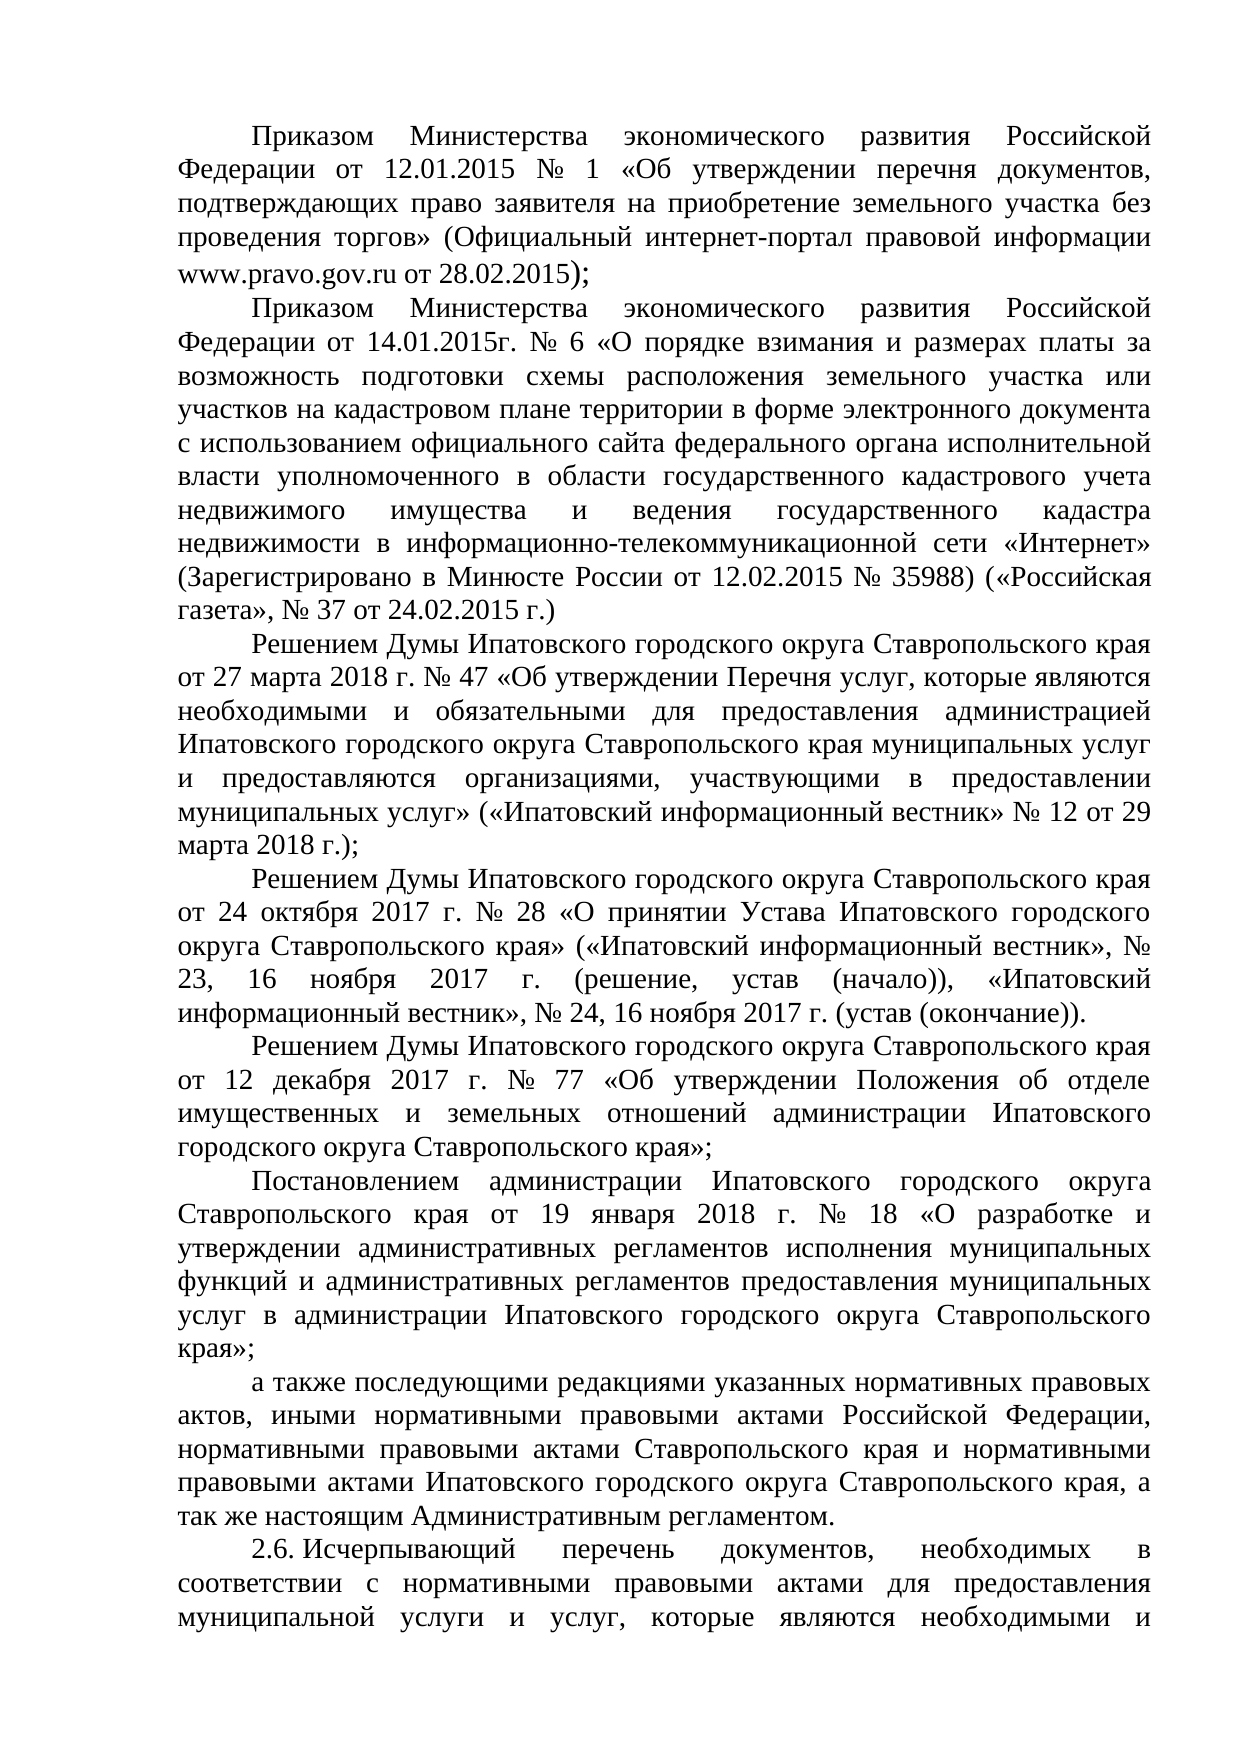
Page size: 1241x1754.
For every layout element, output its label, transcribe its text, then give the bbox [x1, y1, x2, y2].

text Постановлением администрации Ипатовского городского округа Ставропольского края от 19 января 2018 г. № 18 «О разработке и утверждении административных регламентов исполнения муниципальных функций и административных регламентов предоставления муниципальных услуг в администрации Ипатовского городского округа Ставропольского края»; [177, 1163, 1152, 1364]
text Решением Думы Ипатовского городского округа Ставропольского края от 27 марта 2018 г. № 47 «Об утверждении Перечня услуг, которые являются необходимыми и обязательными для предоставления администрацией Ипатовского городского округа Ставропольского края муниципальных услуг и предоставляются организациями, участвующими в предоставлении муниципальных услуг» («Ипатовский информационный вестник» № 12 от 29 марта 2018 г.); [177, 626, 1152, 861]
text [177, 1532, 1152, 1632]
text а также последующими редакциями указанных нормативных правовых актов, иными нормативными правовыми актами Российской Федерации, нормативными правовыми актами Ставропольского края и нормативными правовыми актами Ипатовского городского округа Ставропольского края, а так же настоящим Административным регламентом. [177, 1364, 1152, 1532]
text Решением Думы Ипатовского городского округа Ставропольского края от 12 декабря 2017 г. № 77 «Об утверждении Положения об отделе имущественных и земельных отношений администрации Ипатовского городского округа Ставропольского края»; [177, 1028, 1152, 1163]
text Приказом Министерства экономического развития Российской Федерации от 14.01.2015г. № 6 «О порядке взимания и размерах платы за возможность подготовки схемы расположения земельного участка или участков на кадастровом плане территории в форме электронного документа с использованием официального сайта федерального органа исполнительной власти уполномоченного в области государственного кадастрового учета недвижимого имущества и ведения государственного кадастра недвижимости в информационно-телекоммуникационной сети «Интернет» (Зарегистрировано в Минюсте России от 12.02.2015 № 35988) («Российская газета», № 37 от 24.02.2015 г.) [177, 291, 1152, 626]
text Приказом Министерства экономического развития Российской Федерации от 12.01.2015 № 1 «Об утверждении перечня документов, подтверждающих право заявителя на приобретение земельного участка без проведения торгов» (Официальный интернет-портал правовой информации www.pravo.gov.ru от 28.02.2015); [177, 118, 1152, 291]
text Решением Думы Ипатовского городского округа Ставропольского края от 24 октября 2017 г. № 28 «О принятии Устава Ипатовского городского округа Ставропольского края» («Ипатовский информационный вестник», № 23, 16 ноября 2017 г. (решение, устав (начало)), «Ипатовский информационный вестник», № 24, 16 ноября 2017 г. (устав (окончание)). [177, 861, 1152, 1028]
